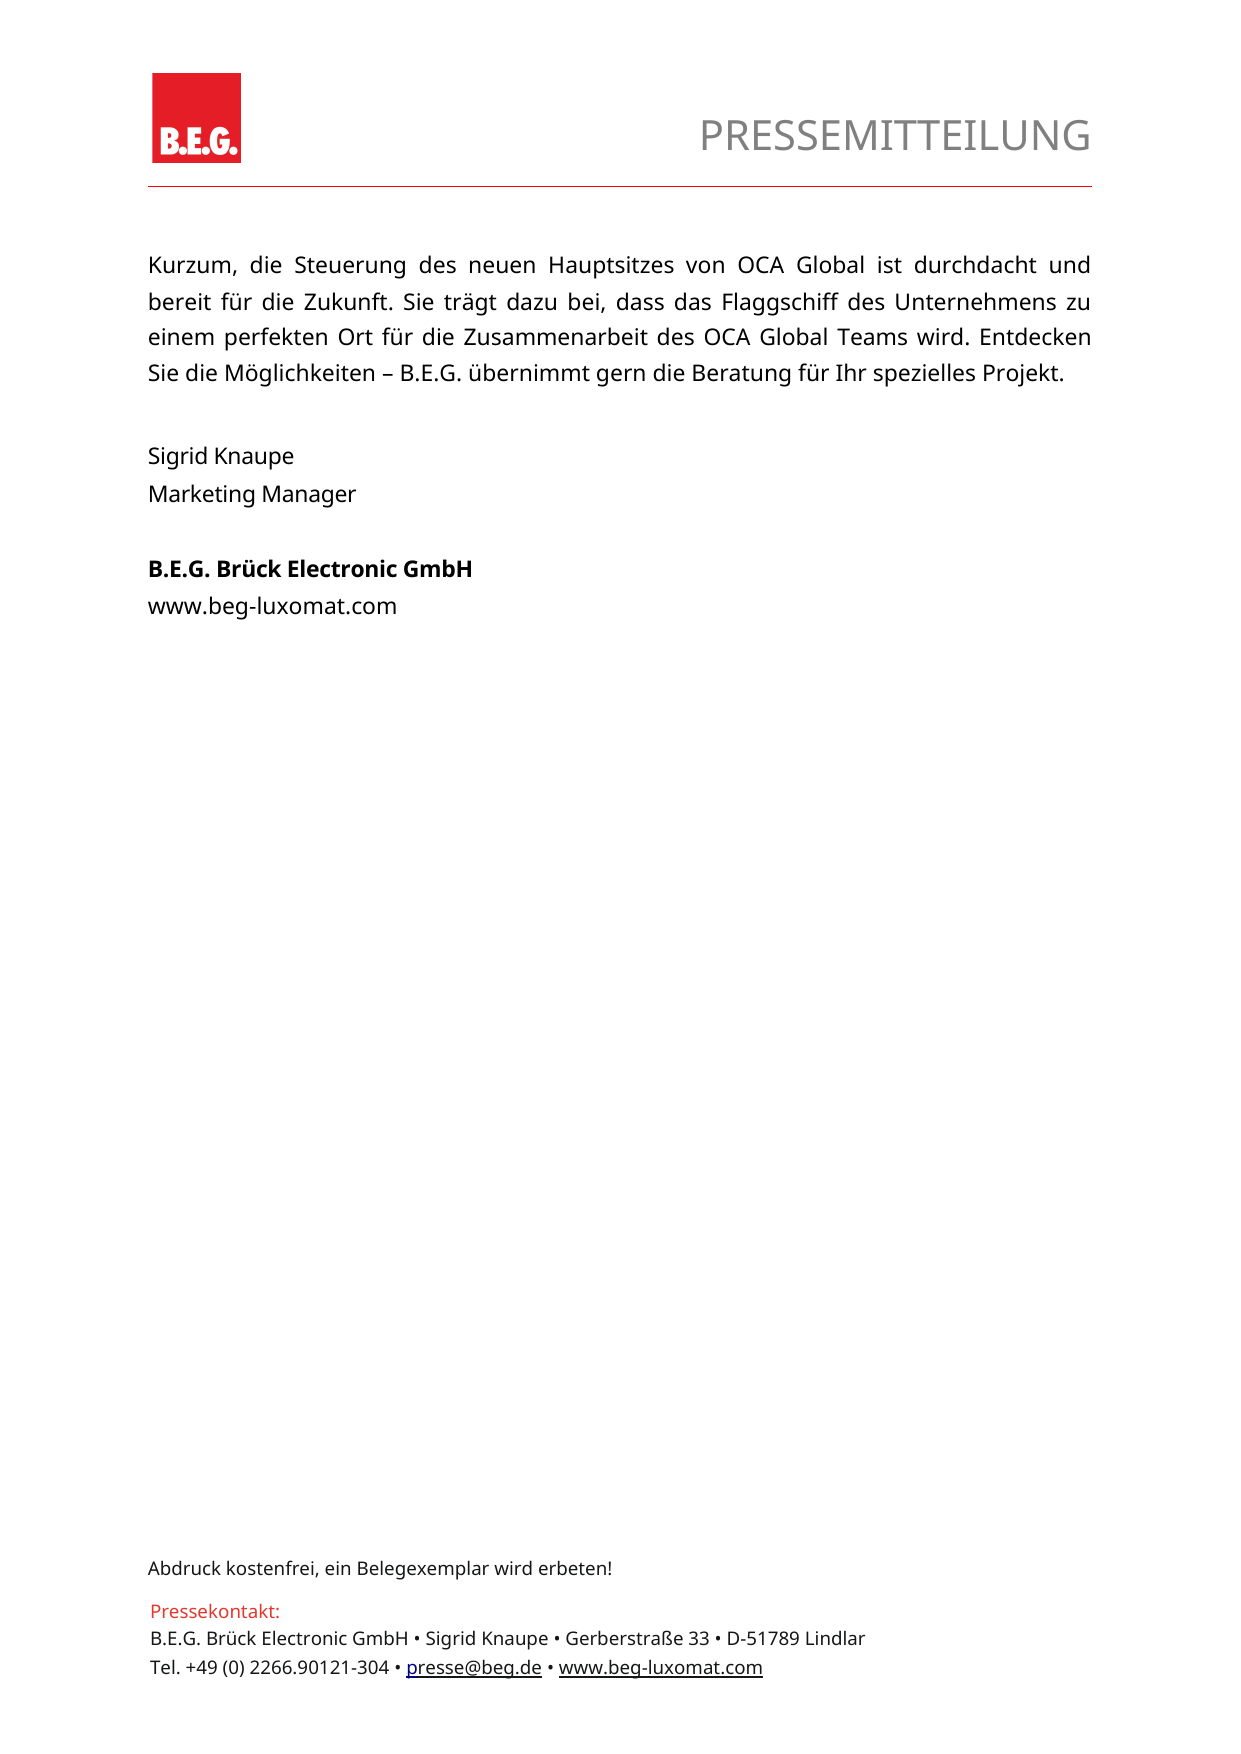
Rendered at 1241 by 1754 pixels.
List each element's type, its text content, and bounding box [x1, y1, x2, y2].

text Marketing Manager [148, 478, 1093, 509]
picture [152, 73, 241, 163]
text B.E.G. Brück Electronic GmbH [148, 553, 1093, 584]
text Sigrid Knaupe [148, 440, 1093, 471]
text Kurzum, die Steuerung des neuen Hauptsitzes von OCA Global ist durchdacht und bereit für die Zukunft. Sie trägt dazu bei, dass das Flaggschiff des Unternehmens zu einem perfekten Ort für die Zusammenarbeit des OCA Global Teams wird. Entdecken Sie die Möglichkeiten – B.E.G. übernimmt gern die Beratung für Ihr spezielles Projekt. [148, 249, 1093, 388]
text www.beg-luxomat.com [148, 590, 1093, 621]
